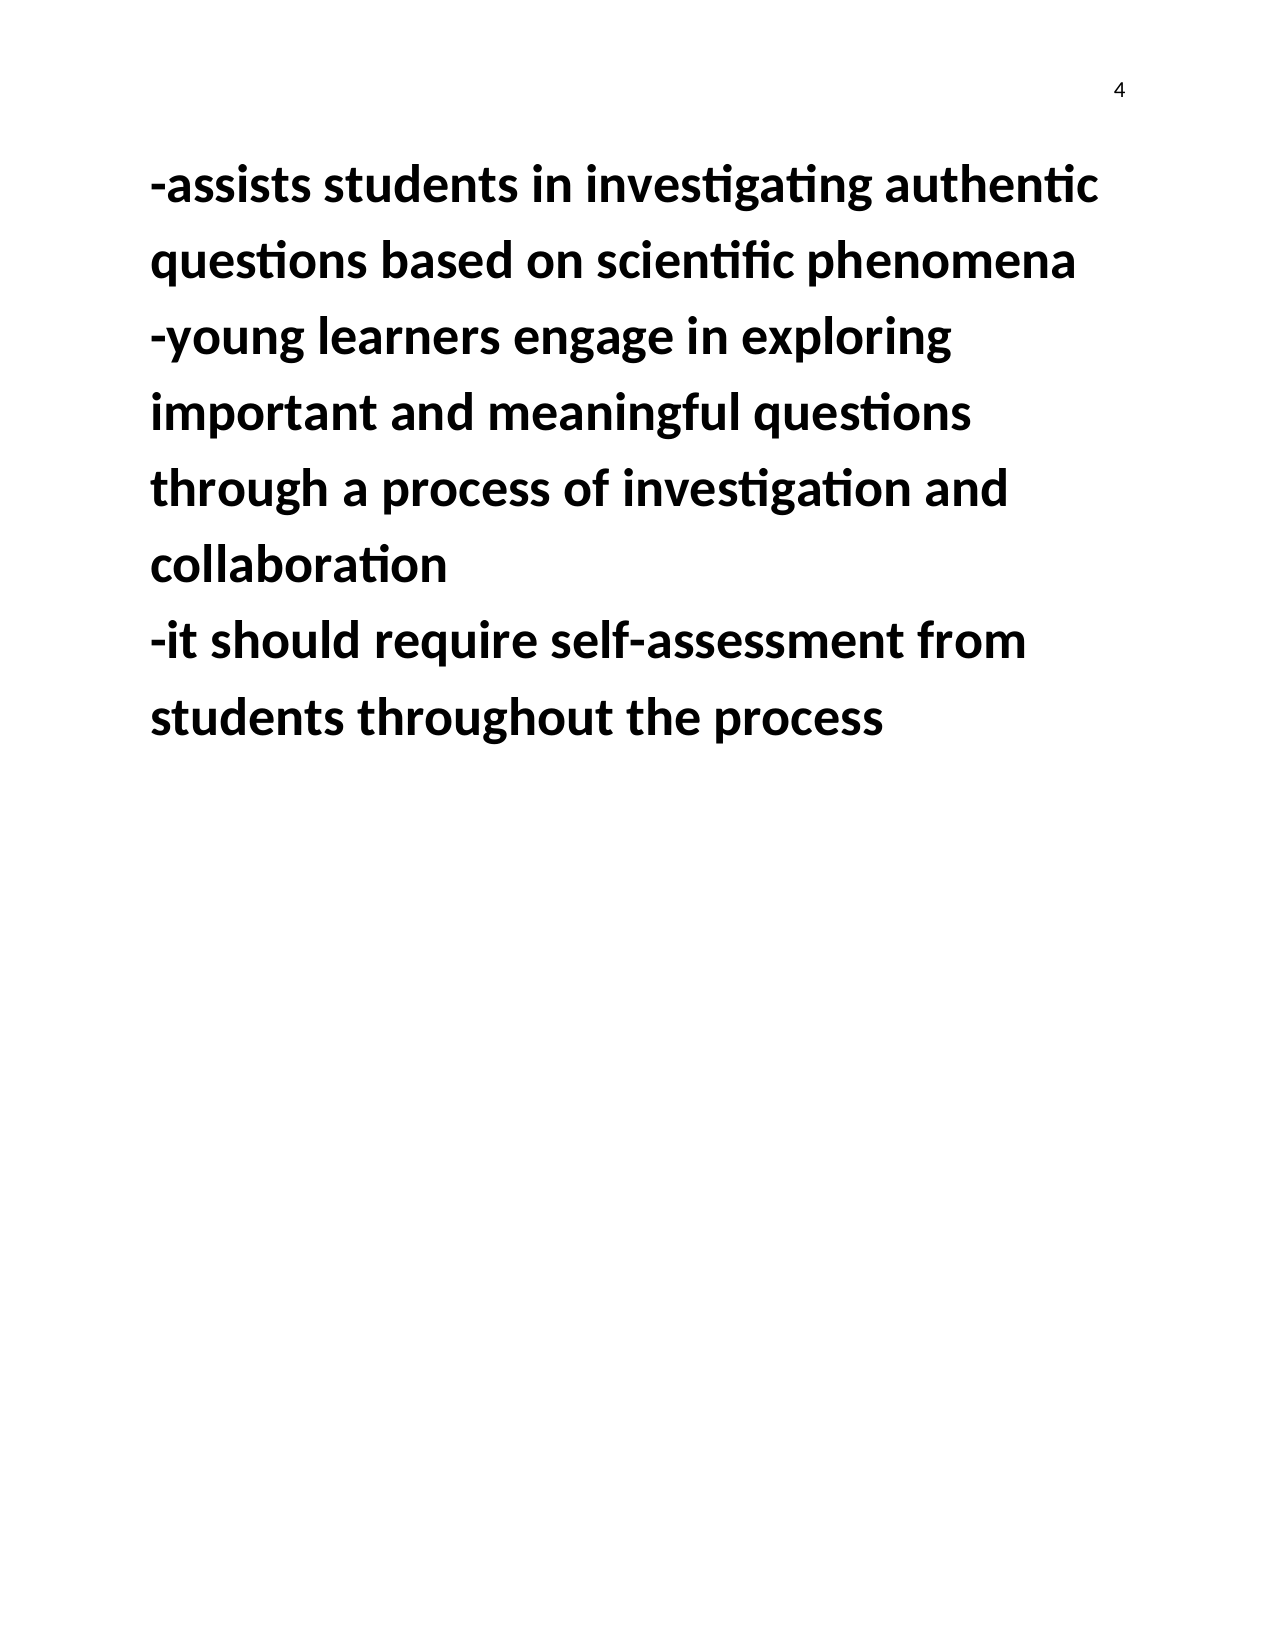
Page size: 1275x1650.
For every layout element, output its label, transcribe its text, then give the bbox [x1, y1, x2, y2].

text -it should require self-assessment from students throughout the process [150, 606, 1125, 748]
text -young learners engage in exploring important and meaningful questions through a process of investigation and collaboration [150, 302, 1125, 596]
text -assists students in investigating authentic questions based on scientific phenomena [150, 150, 1125, 292]
